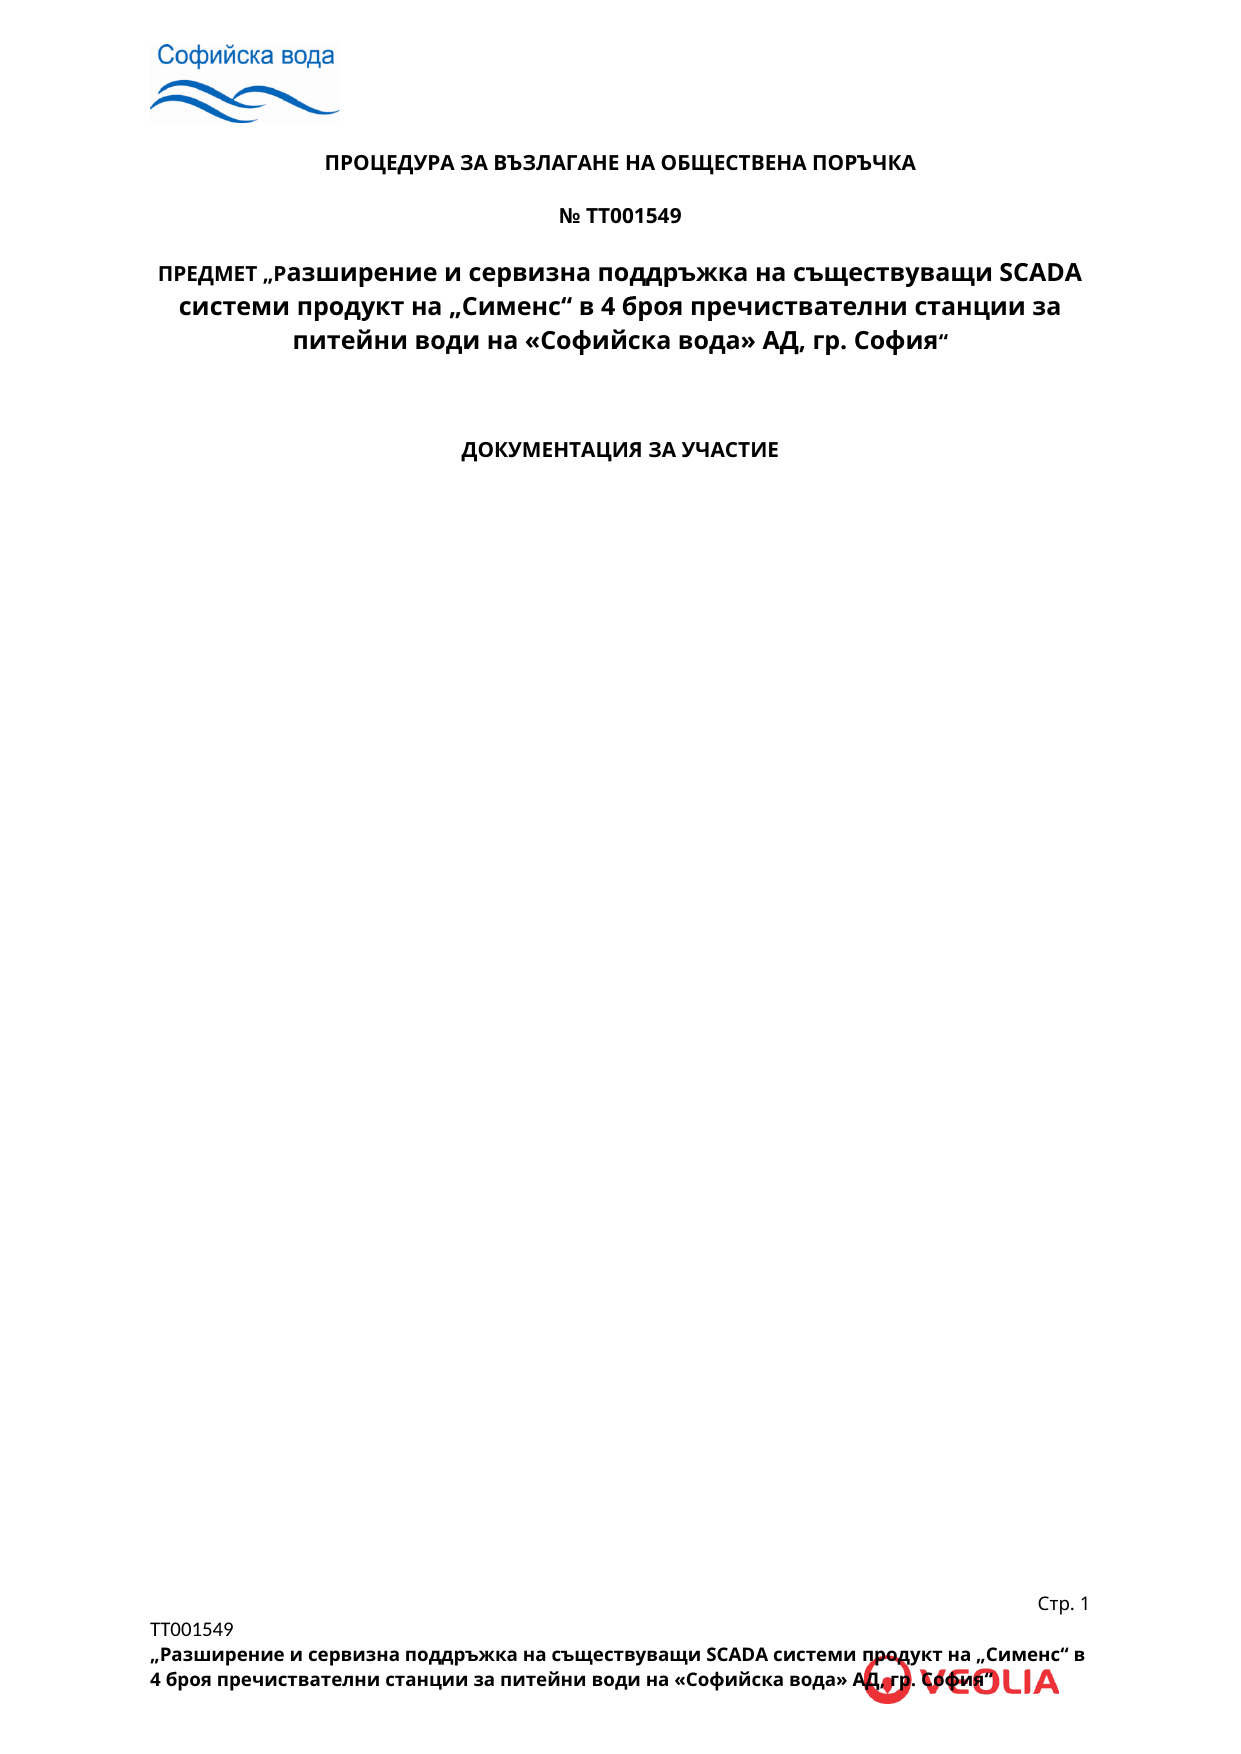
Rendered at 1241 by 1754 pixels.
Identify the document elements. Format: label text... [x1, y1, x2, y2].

picture [150, 44, 340, 123]
picture [863, 1655, 1060, 1704]
text № TT001549 [150, 201, 1090, 229]
picture [869, 1675, 874, 1684]
text ДОКУМЕНТАЦИЯ ЗА УЧАСТИЕ [150, 435, 1090, 463]
text ПРЕДМЕТ „Разширение и сервизна поддръжка на съществуващи SCADA системи продукт на „Сименс“ в 4 броя пречиствателни станции за питейни води на «Софийска вода» АД, гр. София“ [150, 254, 1090, 357]
text ПРОЦЕДУРА ЗА ВЪЗЛАГАНЕ НА ОБЩЕСТВЕНА ПОРЪЧКА [150, 148, 1090, 176]
